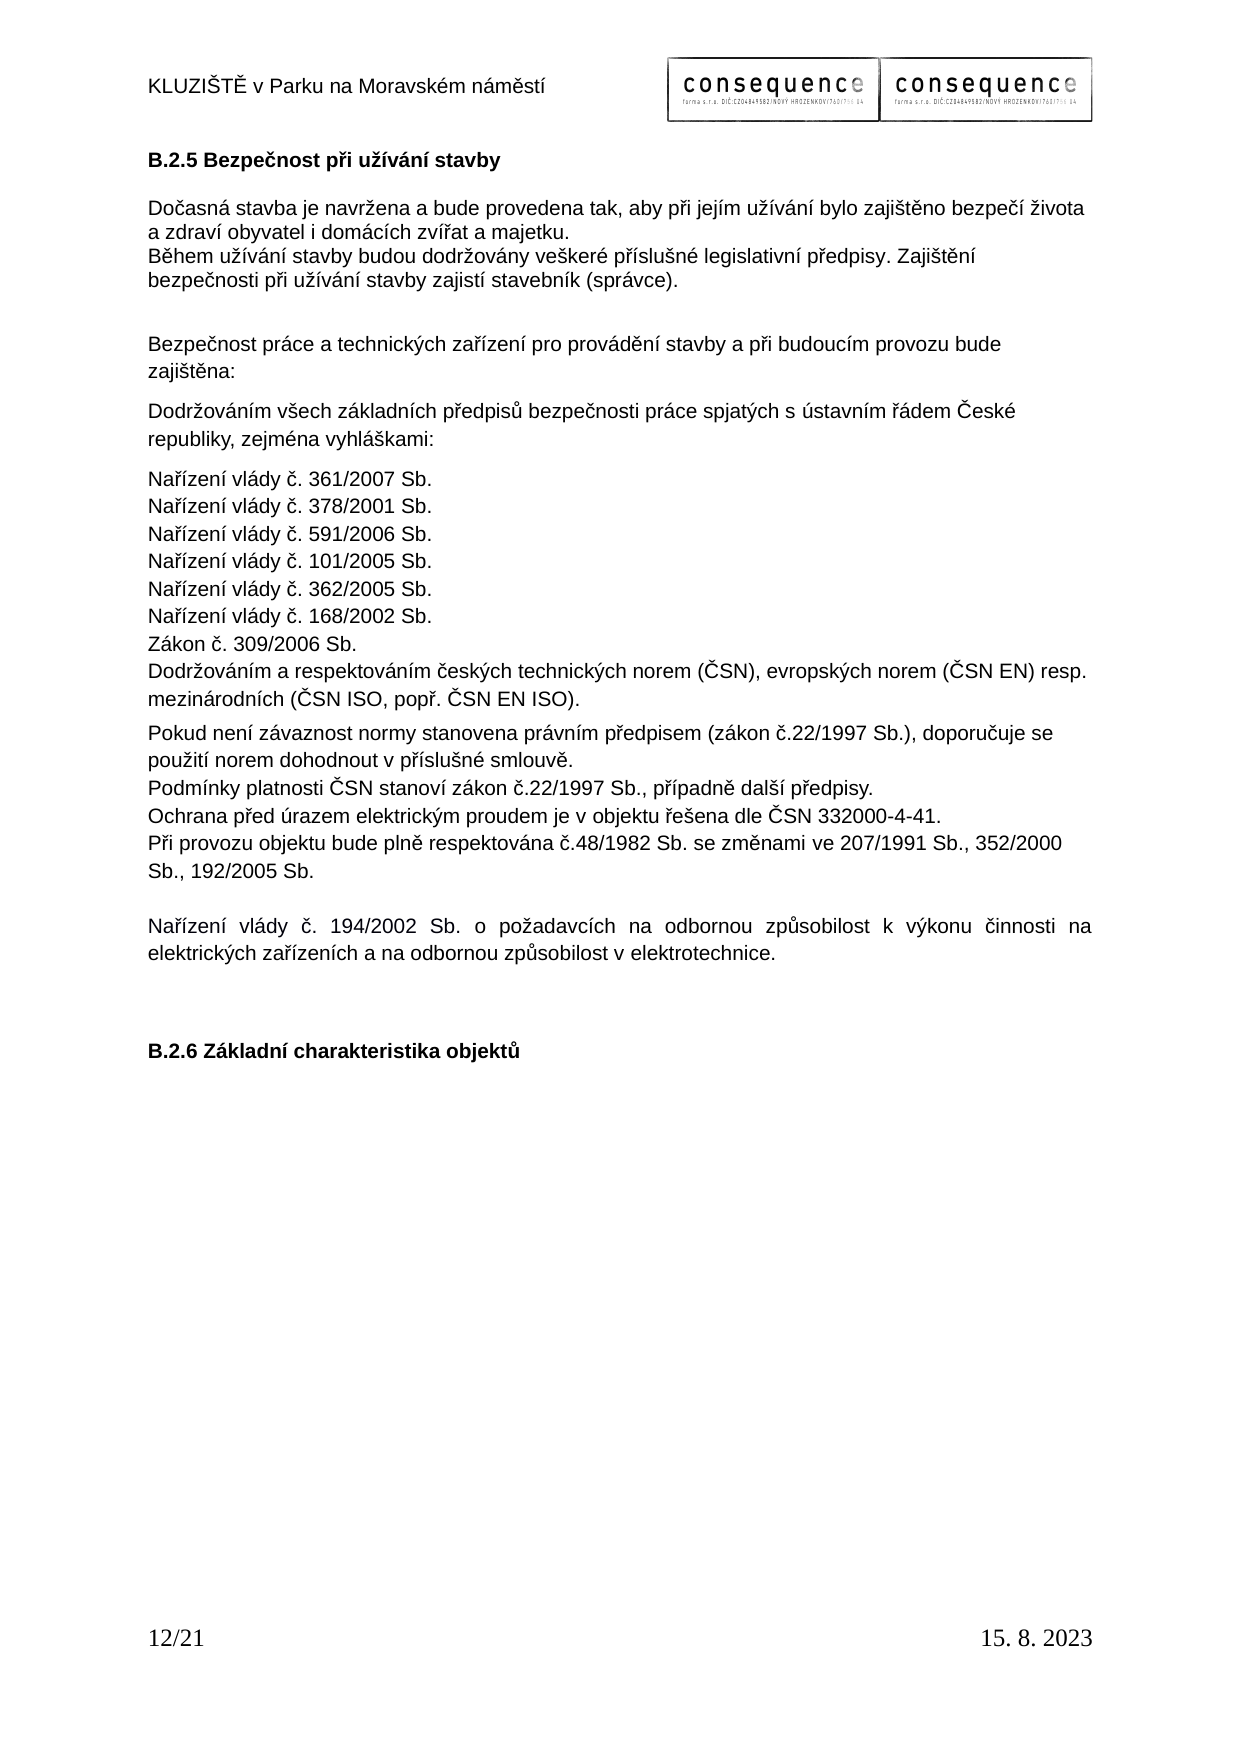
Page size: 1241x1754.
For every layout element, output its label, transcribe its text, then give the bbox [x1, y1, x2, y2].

text Nařízení vlády č. 378/2001 Sb. [148, 494, 1093, 518]
text Pokud není závaznost normy stanovena právním předpisem (zákon č.22/1997 Sb.), doporučuje se použití norem dohodnout v příslušné smlouvě. [148, 720, 1093, 772]
text Ochrana před úrazem elektrickým proudem je v objektu řešena dle ČSN 332000-4-41. [148, 804, 1093, 828]
text Během užívání stavby budou dodržovány veškeré příslušné legislativní předpisy. Zajištění bezpečnosti při užívání stavby zajistí stavebník (správce). [148, 243, 1093, 291]
subtitle B.2.6 Základní charakteristika objektů [148, 1039, 1093, 1063]
subtitle B.2.5 Bezpečnost při užívání stavby [148, 148, 1093, 172]
text Dočasná stavba je navržena a bude provedena tak, aby při jejím užívání bylo zajištěno bezpečí života a zdraví obyvatel i domácích zvířat a majetku. [148, 196, 1093, 243]
text Nařízení vlády č. 101/2005 Sb. [148, 549, 1093, 573]
text Nařízení vlády č. 168/2002 Sb. [148, 604, 1093, 628]
text Dodržováním všech základních předpisů bezpečnosti práce spjatých s ústavním řádem České republiky, zejména vyhláškami: [148, 399, 1093, 450]
picture [667, 57, 1093, 122]
text Při provozu objektu bude plně respektována č.48/1982 Sb. se změnami ve 207/1991 Sb., 352/2000 Sb., 192/2005 Sb. [148, 831, 1093, 883]
text Zákon č. 309/2006 Sb. [148, 631, 1093, 655]
text Nařízení vlády č. 361/2007 Sb. [148, 466, 1093, 490]
text Dodržováním a respektováním českých technických norem (ČSN), evropských norem (ČSN EN) resp. mezinárodních (ČSN ISO, popř. ČSN EN ISO). [148, 659, 1093, 710]
text Podmínky platnosti ČSN stanoví zákon č.22/1997 Sb., případně další předpisy. [148, 776, 1093, 800]
text Nařízení vlády č. 362/2005 Sb. [148, 576, 1093, 600]
text Nařízení vlády č. 591/2006 Sb. [148, 521, 1093, 545]
text Bezpečnost práce a technických zařízení pro provádění stavby a při budoucím provozu bude zajištěna: [148, 331, 1093, 383]
text Nařízení vlády č. 194/2002 Sb. o požadavcích na odbornou způsobilost k výkonu činnosti na elektrických zařízeních a na odbornou způsobilost v elektrotechnice. [148, 914, 1093, 965]
